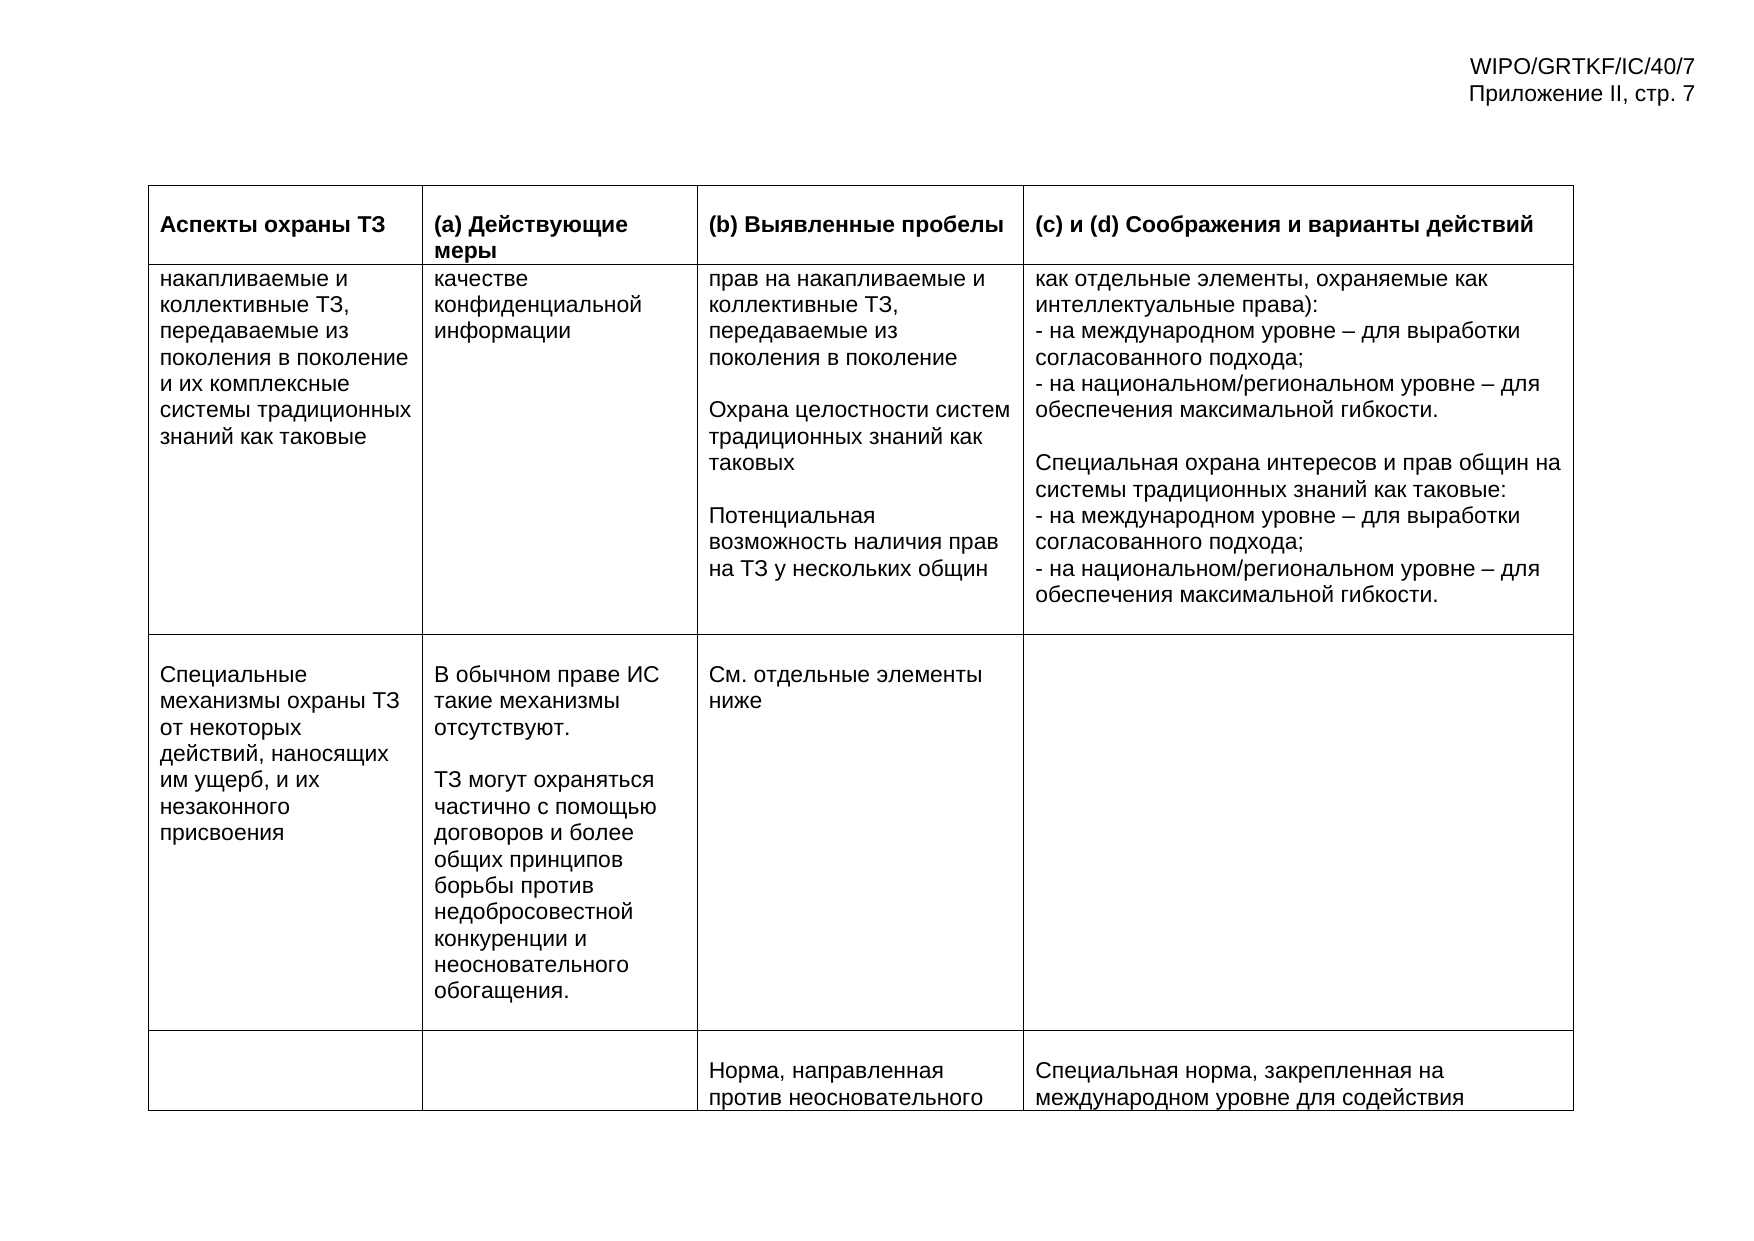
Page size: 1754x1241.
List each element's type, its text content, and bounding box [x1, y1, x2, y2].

table_cell В обычном праве ИС такие механизмы отсутствуют. ТЗ могут охраняться частично с помощью договоров и более общих принципов борьбы против недобросовестной конкуренции и неосновательного обогащения. [423, 635, 697, 1030]
table_cell [423, 1031, 697, 1110]
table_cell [1024, 1031, 1573, 1110]
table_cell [698, 1031, 1023, 1110]
table_header (c) и (d) Соображения и варианты действий [1024, 186, 1573, 264]
table_header (b) Выявленные пробелы [698, 186, 1023, 264]
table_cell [423, 265, 697, 634]
table_cell [1024, 635, 1573, 1030]
table_cell Специальные механизмы охраны ТЗ от некоторых действий, наносящих им ущерб, и их незаконного присвоения [149, 635, 422, 1030]
table_header (a) Действующие меры [423, 186, 697, 264]
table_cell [1024, 265, 1573, 634]
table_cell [149, 265, 422, 634]
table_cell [698, 265, 1023, 634]
table_cell [149, 1031, 422, 1110]
table_cell См. отдельные элементы ниже [698, 635, 1023, 1030]
table_header Аспекты охраны ТЗ [149, 186, 422, 264]
